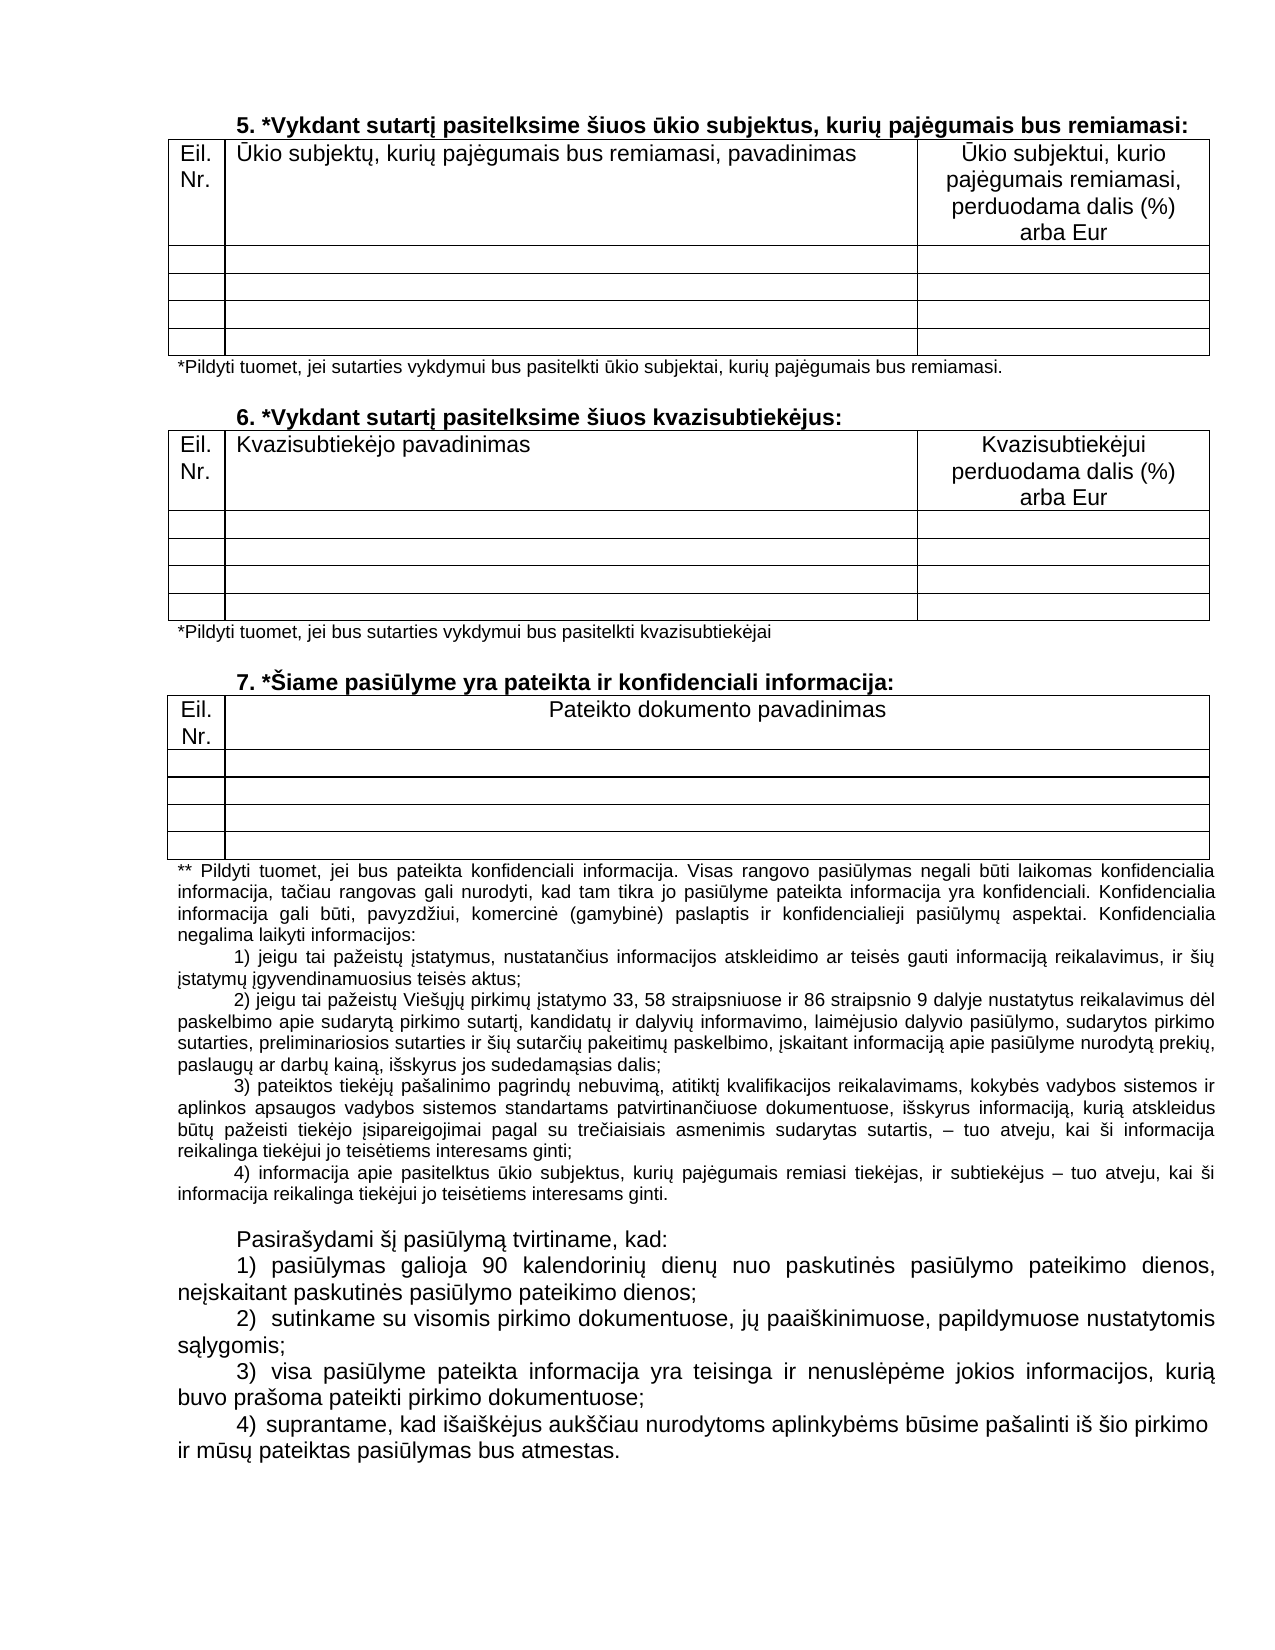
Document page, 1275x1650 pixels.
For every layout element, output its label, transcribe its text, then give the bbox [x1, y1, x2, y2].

table_cell [918, 329, 1209, 355]
text Pasirašydami šį pasiūlymą tvirtiname, kad: [177, 1226, 1216, 1252]
text 3) visa pasiūlyme pateikta informacija yra teisinga ir nenuslėpėme jokios informacijos, kurią buvo prašoma pateikti pirkimo dokumentuose; [177, 1358, 1216, 1411]
table_cell [226, 274, 917, 300]
table_header Ūkio subjektų, kurių pajėgumais bus remiamasi, pavadinimas [226, 140, 917, 245]
table_cell [918, 246, 1209, 273]
table_cell [226, 511, 917, 538]
table_cell [226, 301, 917, 327]
table_cell [169, 539, 224, 565]
table_cell [169, 511, 224, 538]
text *Pildyti tuomet, jei sutarties vykdymui bus pasitelkti ūkio subjektai, kurių pajėgumais bus remiamasi. [177, 356, 1216, 377]
text 4) informacija apie pasitelktus ūkio subjektus, kurių pajėgumais remiasi tiekėjas, ir subtiekėjus – tuo atveju, kai ši informacija reikalinga tiekėjui jo teisėtiems interesams ginti. [177, 1161, 1216, 1204]
table_cell [918, 594, 1209, 620]
table_cell [226, 778, 1209, 804]
table_header Pateikto dokumento pavadinimas [226, 696, 1209, 749]
table_cell [918, 274, 1209, 300]
text 6. *Vykdant sutartį pasitelksime šiuos kvazisubtiekėjus: [177, 404, 1216, 430]
table_cell [169, 566, 224, 592]
table_cell [226, 539, 917, 565]
table_cell [169, 329, 224, 355]
table_cell [226, 594, 917, 620]
table_header Kvazisubtiekėjo pavadinimas [226, 431, 917, 510]
table_cell [169, 594, 224, 620]
table_cell [918, 539, 1209, 565]
table_cell [169, 246, 224, 273]
table_cell [918, 301, 1209, 327]
table_header Eil. Nr. [168, 696, 224, 749]
table_cell [169, 274, 224, 300]
text 3) pateiktos tiekėjų pašalinimo pagrindų nebuvimą, atitiktį kvalifikacijos reikalavimams, kokybės vadybos sistemos ir aplinkos apsaugos vadybos sistemos standartams patvirtinančiuose dokumentuose, išskyrus informaciją, kurią atskleidus būtų pažeisti tiekėjo įsipareigojimai pagal su trečiaisiais asmenimis sudarytas sutartis, – tuo atveju, kai ši informacija reikalinga tiekėjui jo teisėtiems interesams ginti; [177, 1075, 1216, 1161]
text 2) jeigu tai pažeistų Viešųjų pirkimų įstatymo 33, 58 straipsniuose ir 86 straipsnio 9 dalyje nustatytus reikalavimus dėl paskelbimo apie sudarytą pirkimo sutartį, kandidatų ir dalyvių informavimo, laimėjusio dalyvio pasiūlymo, sudarytos pirkimo sutarties, preliminariosios sutarties ir šių sutarčių pakeitimų paskelbimo, įskaitant informaciją apie pasiūlyme nurodytą prekių, paslaugų ar darbų kainą, išskyrus jos sudedamąsias dalis; [177, 989, 1216, 1075]
table_header Kvazisubtiekėjui perduodama dalis (%) arba Eur [918, 431, 1209, 510]
table_header Ūkio subjektui, kurio pajėgumais remiamasi, perduodama dalis (%) arba Eur [918, 140, 1209, 245]
table_cell [226, 246, 917, 273]
text *Pildyti tuomet, jei bus sutarties vykdymui bus pasitelkti kvazisubtiekėjai [177, 621, 1216, 642]
text 4) suprantame, kad išaiškėjus aukščiau nurodytoms aplinkybėms būsime pašalinti iš šio pirkimo ir mūsų pateiktas pasiūlymas bus atmestas. [177, 1411, 1216, 1463]
table_cell [226, 329, 917, 355]
table_cell [226, 566, 917, 592]
text 1) jeigu tai pažeistų įstatymus, nustatančius informacijos atskleidimo ar teisės gauti informaciją reikalavimus, ir šių įstatymų įgyvendinamuosius teisės aktus; [177, 946, 1216, 989]
table_cell [168, 778, 224, 804]
table_cell [918, 511, 1209, 538]
table_cell [168, 832, 224, 858]
text 7. *Šiame pasiūlyme yra pateikta ir konfidenciali informacija: [177, 669, 1216, 695]
table_cell [168, 805, 224, 831]
text 2) sutinkame su visomis pirkimo dokumentuose, jų paaiškinimuose, papildymuose nustatytomis sąlygomis; [177, 1305, 1216, 1358]
table_cell [226, 832, 1209, 858]
text 5. *Vykdant sutartį pasitelksime šiuos ūkio subjektus, kurių pajėgumais bus remiamasi: [177, 112, 1216, 139]
text 1) pasiūlymas galioja 90 kalendorinių dienų nuo paskutinės pasiūlymo pateikimo dienos, neįskaitant paskutinės pasiūlymo pateikimo dienos; [177, 1252, 1216, 1305]
table_header Eil. Nr. [169, 431, 224, 510]
text ** Pildyti tuomet, jei bus pateikta konfidenciali informacija. Visas rangovo pasiūlymas negali būti laikomas konfidencialia informacija, tačiau rangovas gali nurodyti, kad tam tikra jo pasiūlyme pateikta informacija yra konfidenciali. Konfidencialia informacija gali būti, pavyzdžiui, komercinė (gamybinė) paslaptis ir konfidencialieji pasiūlymų aspektai. Konfidencialia negalima laikyti informacijos: [177, 859, 1216, 946]
table_header Eil. Nr. [169, 140, 224, 245]
table_cell [918, 566, 1209, 592]
table_cell [169, 301, 224, 327]
table_cell [168, 750, 224, 776]
table_cell [226, 805, 1209, 831]
table_cell [226, 750, 1209, 776]
